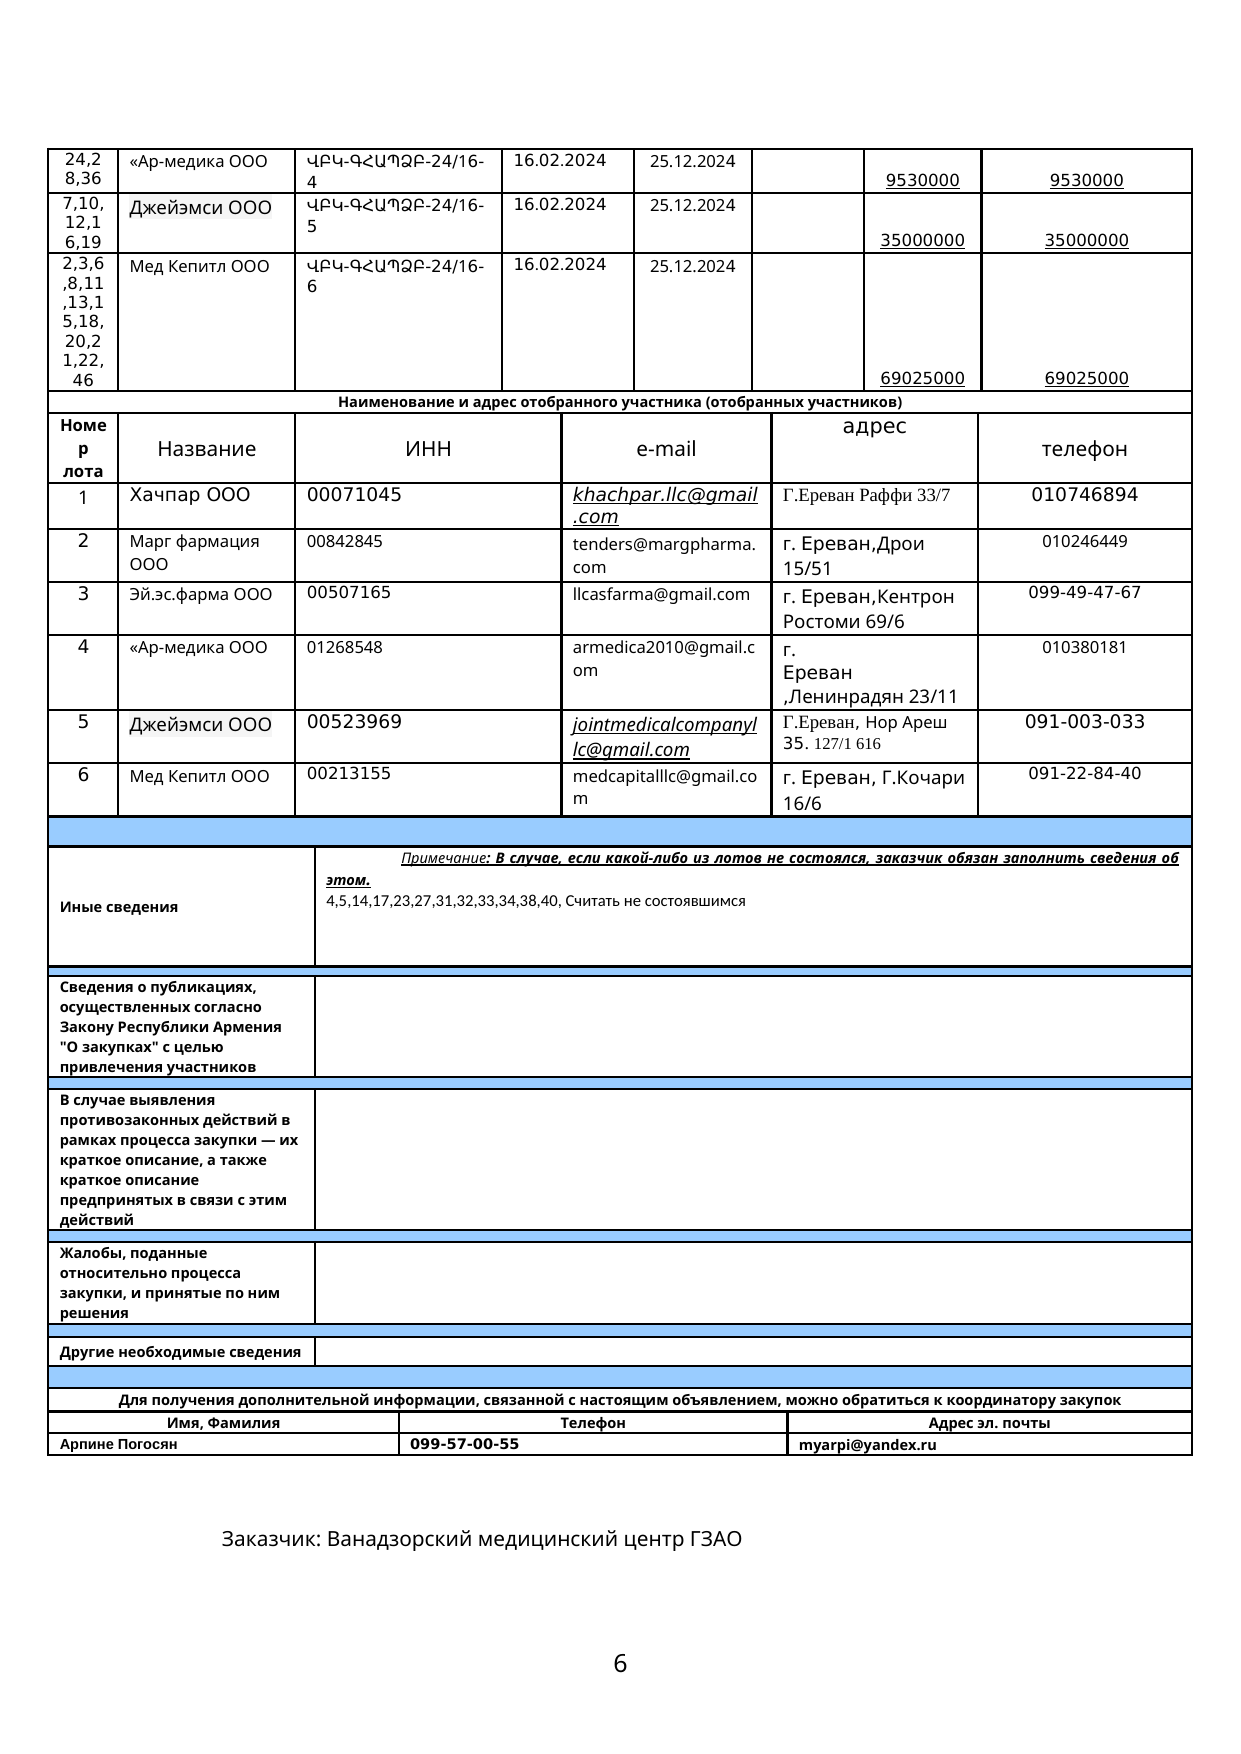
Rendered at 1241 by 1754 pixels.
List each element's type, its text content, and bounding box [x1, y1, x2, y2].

table_cell [49, 1367, 1191, 1387]
table_cell Название [119, 414, 294, 482]
table_cell 5 [49, 711, 117, 762]
table_cell 00523969 [296, 711, 560, 762]
table_cell 25.12.2024 [635, 194, 751, 252]
table_cell [753, 254, 863, 390]
table_cell адрес [773, 414, 977, 482]
table_cell Джейэмси ООО [119, 194, 294, 252]
table_cell «Ар-медика ООО [119, 636, 294, 709]
table_cell 7,10,12,16,19 [49, 194, 117, 252]
table_cell [49, 968, 1191, 975]
table_cell ՎԲԿ-ԳՀԱՊՁԲ-24/16-5 [296, 194, 501, 252]
table_cell 00842845 [296, 530, 560, 581]
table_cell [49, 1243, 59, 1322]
table_cell jointmedicalcompanyllc@gmail.com [563, 711, 770, 762]
table_cell г. Ереван,Ленинрадян 23/11 [773, 636, 977, 709]
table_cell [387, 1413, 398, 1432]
table_cell Г.Ереван Раффи 33/7 [773, 484, 977, 528]
table_cell medcapitalllc@gmail.com [563, 764, 770, 815]
table_cell Для получения дополнительной информации, связанной с настоящим объявлением, можно обратиться к координатору закупок [49, 1389, 1191, 1410]
table_cell [753, 194, 863, 252]
table_cell ИНН [296, 414, 560, 482]
table_cell [49, 818, 1191, 845]
table_cell Номер лота [49, 414, 117, 482]
table_cell 35000000 [865, 194, 980, 252]
table_cell [316, 1243, 1191, 1322]
table_cell myarpi@yandex.ru [789, 1434, 1191, 1454]
table_cell [316, 1338, 1191, 1365]
table_cell 2,3,6,8,11,13,15,18,20,21,22,46 [49, 254, 117, 390]
table_cell Мед Кепитл ООО [119, 254, 294, 390]
table_cell Марг фармация ООО [119, 530, 294, 581]
table_cell 25.12.2024 [635, 150, 751, 192]
table_cell Хачпар ООО [119, 484, 294, 528]
table_cell Сведения о публикациях, осуществленных согласно Закону Республики Армения "О закупках" с целью привлечения участников [49, 977, 314, 1076]
table_cell 091-22-84-40 [979, 764, 1191, 815]
table_cell [316, 977, 1191, 1076]
table_cell [49, 1231, 1191, 1241]
table_cell телефон [979, 414, 1191, 482]
table_cell Джейэмси ООО [119, 711, 294, 762]
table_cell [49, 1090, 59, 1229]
table_cell 24,28,36 [49, 150, 117, 192]
table_cell 00213155 [296, 764, 560, 815]
table_cell [316, 1090, 1191, 1229]
table_cell г. Ереван,Дрои 15/51 [773, 530, 977, 581]
table_cell 16.02.2024 [503, 254, 633, 390]
table_cell Иные сведения [49, 848, 314, 965]
table_cell 16.02.2024 [503, 194, 633, 252]
table_cell 9530000 [865, 150, 980, 192]
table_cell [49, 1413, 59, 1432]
table_cell 1 [49, 484, 117, 528]
table_cell «Ар-медика ООО [119, 150, 294, 192]
table_cell 6 [49, 764, 117, 815]
table_cell 099-57-00-55 [400, 1434, 786, 1454]
table_cell 9530000 [983, 150, 1191, 192]
table_cell 4 [49, 636, 117, 709]
table_cell khachpar.llc@gmail.com [563, 484, 770, 528]
table_cell 2 [49, 530, 117, 581]
table_cell [753, 150, 863, 192]
table_cell 010246449 [979, 530, 1191, 581]
table_cell 16.02.2024 [503, 150, 633, 192]
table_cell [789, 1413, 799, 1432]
table_cell 35000000 [983, 194, 1191, 252]
table_cell 099-49-47-67 [979, 583, 1191, 634]
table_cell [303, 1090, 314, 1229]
table_cell ՎԲԿ-ԳՀԱՊՁԲ-24/16-6 [296, 254, 501, 390]
table_cell Эй.эс.фарма ООО [119, 583, 294, 634]
table_cell 00071045 [296, 484, 560, 528]
table_cell llcasfarma@gmail.com [563, 583, 770, 634]
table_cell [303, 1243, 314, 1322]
table_cell г. Ереван,Кентрон Ростоми 69/6 [773, 583, 977, 634]
table_cell 25.12.2024 [635, 254, 751, 390]
table_cell 69025000 [983, 254, 1191, 390]
table_cell [49, 1078, 1191, 1088]
table_cell 010746894 [979, 484, 1191, 528]
table_cell tenders@margpharma.com [563, 530, 770, 581]
table_cell e-mail [563, 414, 770, 482]
table_cell 01268548 [296, 636, 560, 709]
table_cell г. Ереван, Г.Кочари 16/6 [773, 764, 977, 815]
table_cell ՎԲԿ-ԳՀԱՊՁԲ-24/16-4 [296, 150, 501, 192]
table_cell 69025000 [865, 254, 980, 390]
table_cell [49, 1325, 1191, 1336]
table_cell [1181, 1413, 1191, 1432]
table_cell Мед Кепитл ООО [119, 764, 294, 815]
table_cell Наименование и адрес отобранного участника (отобранных участников) [49, 392, 1191, 412]
table_cell Арпине Погосян [49, 1434, 398, 1454]
table_cell 00507165 [296, 583, 560, 634]
table_cell 010380181 [979, 636, 1191, 709]
table_cell Примечание: В случае, если какой-либо из лотов не состоялся, заказчик обязан заполнить сведения об этом. 4,5,14,17,23,27,31,32,33,34,38,40, Считать не состоявшимся [316, 848, 1191, 965]
table_cell Г.Ереван, Нор Ареш 35․ 127/1 616 [773, 711, 977, 762]
text Заказчик: Ванадзорский медицинский центр ГЗАО [148, 1524, 1092, 1552]
table_cell 091-003-033 [979, 711, 1191, 762]
table_cell armedica2010@gmail.com [563, 636, 770, 709]
table_cell Другие необходимые сведения [49, 1338, 314, 1365]
table_cell 3 [49, 583, 117, 634]
